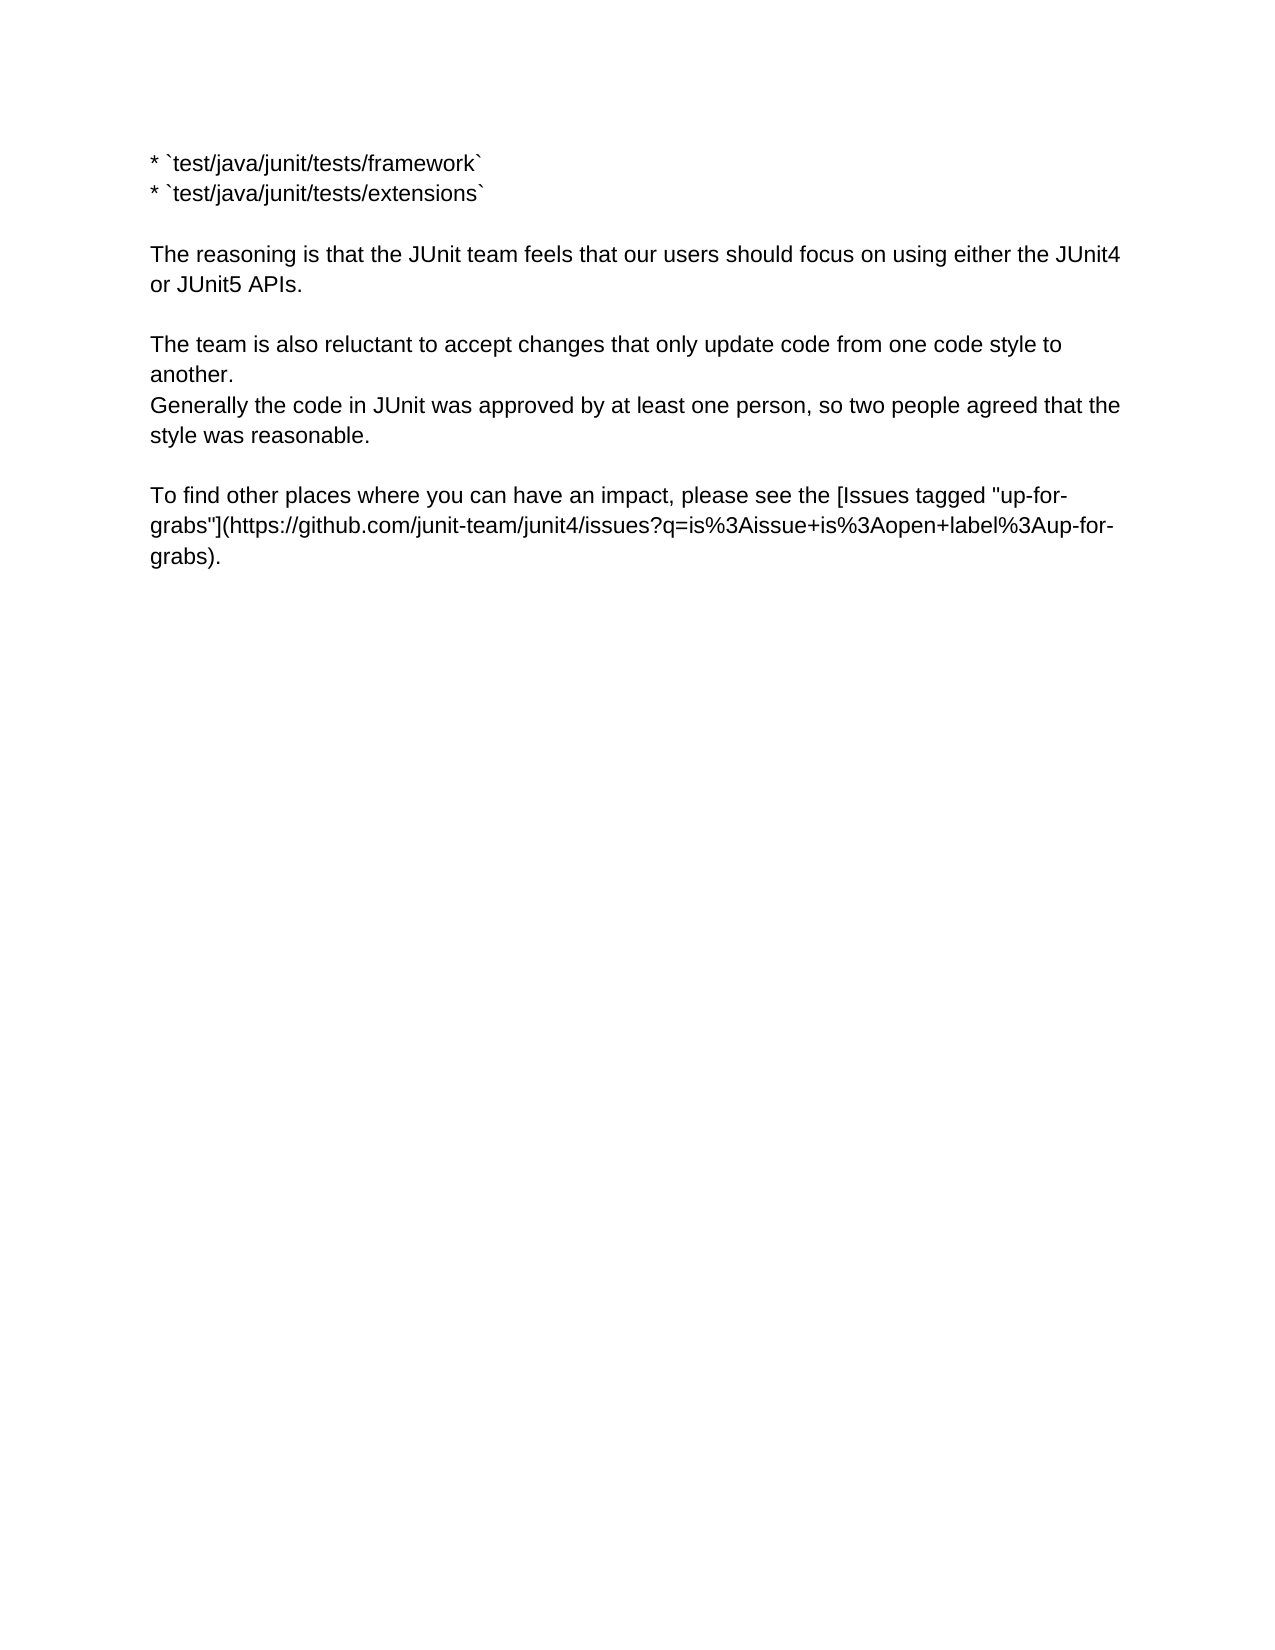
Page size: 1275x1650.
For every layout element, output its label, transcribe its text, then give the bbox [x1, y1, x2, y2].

text * `test/java/junit/tests/extensions` [150, 180, 1125, 207]
text * `test/java/junit/tests/framework` [150, 150, 1125, 176]
text Generally the code in JUnit was approved by at least one person, so two people agreed that the style was reasonable. [150, 392, 1125, 448]
text The reasoning is that the JUnit team feels that our users should focus on using either the JUnit4 or JUnit5 APIs. [150, 241, 1125, 297]
text The team is also reluctant to accept changes that only update code from one code style to another. [150, 331, 1125, 388]
text To find other places where you can have an impact, please see the [Issues tagged "up-for-grabs"](https://github.com/junit-team/junit4/issues?q=is%3Aissue+is%3Aopen+label%3Aup-for-grabs). [150, 482, 1125, 569]
